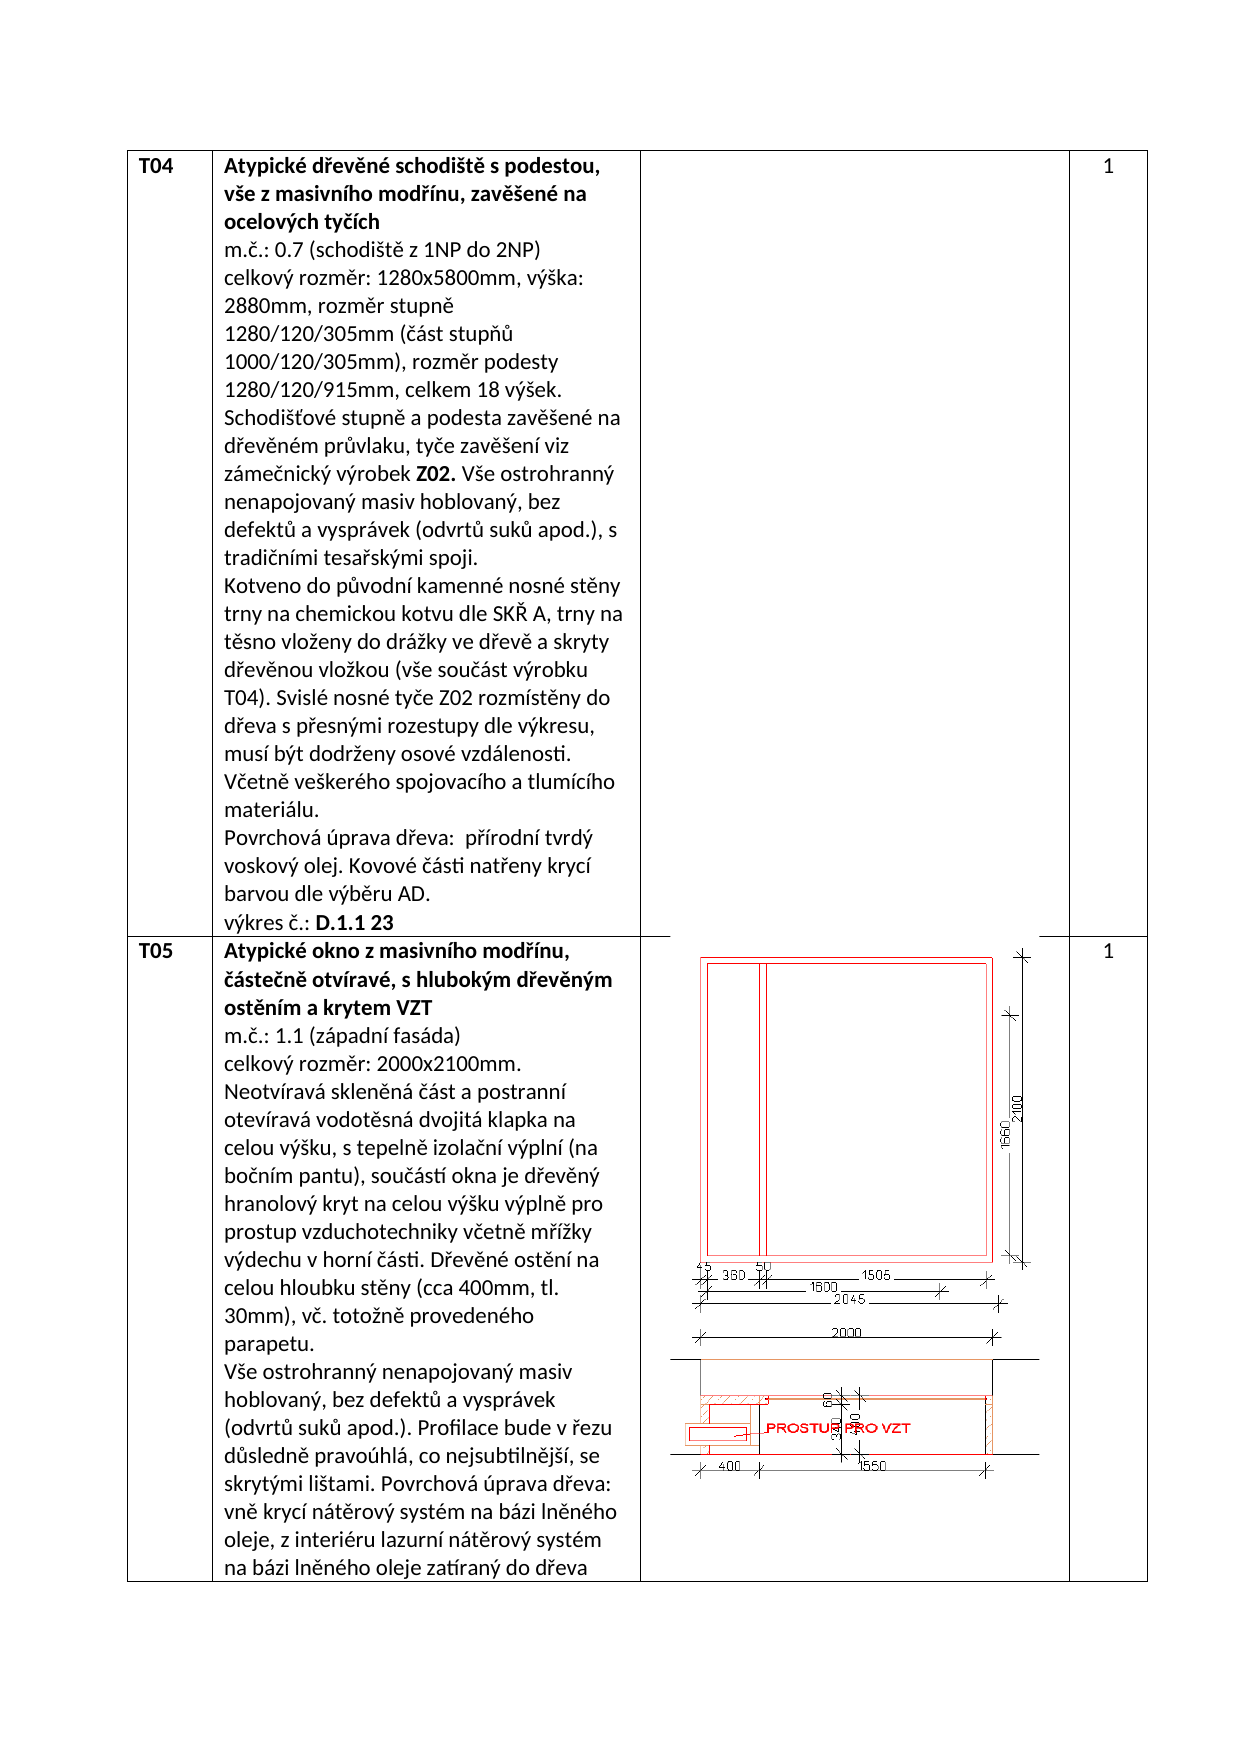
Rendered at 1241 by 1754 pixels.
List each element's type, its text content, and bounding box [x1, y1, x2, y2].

table_cell 1 [1070, 937, 1147, 1581]
table_cell T05 [128, 937, 212, 1581]
picture [670, 936, 1040, 1485]
table_cell 1 [1070, 151, 1147, 936]
table_cell [641, 151, 1069, 936]
table_cell [641, 937, 1069, 1581]
table_cell Atypické dřevěné schodiště s podestou, vše z masivního modřínu, zavěšené na ocelových tyčích m.č.: 0.7 (schodiště z 1NP do 2NP) celkový rozměr: 1280x5800mm, výška: 2880mm, rozměr stupně 1280/120/305mm (část stupňů 1000/120/305mm), rozměr podesty 1280/120/915mm, celkem 18 výšek. Schodišťové stupně a podesta zavěšené na dřevěném průvlaku, tyče zavěšení viz zámečnický výrobek Z02. Vše ostrohranný nenapojovaný masiv hoblovaný, bez defektů a vysprávek (odvrtů suků apod.), s tradičními tesařskými spoji. Kotveno do původní kamenné nosné stěny trny na chemickou kotvu dle SKŘ A, trny na těsno vloženy do drážky ve dřevě a skryty dřevěnou vložkou (vše součást výrobku T04). Svislé nosné tyče Z02 rozmístěny do dřeva s přesnými rozestupy dle výkresu, musí být dodrženy osové vzdálenosti. Včetně veškerého spojovacího a tlumícího materiálu. Povrchová úprava dřeva: přírodní tvrdý voskový olej. Kovové části natřeny krycí barvou dle výběru AD. výkres č.: D.1.1 23 [213, 151, 640, 936]
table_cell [213, 937, 640, 1581]
table_cell T04 [128, 151, 212, 936]
